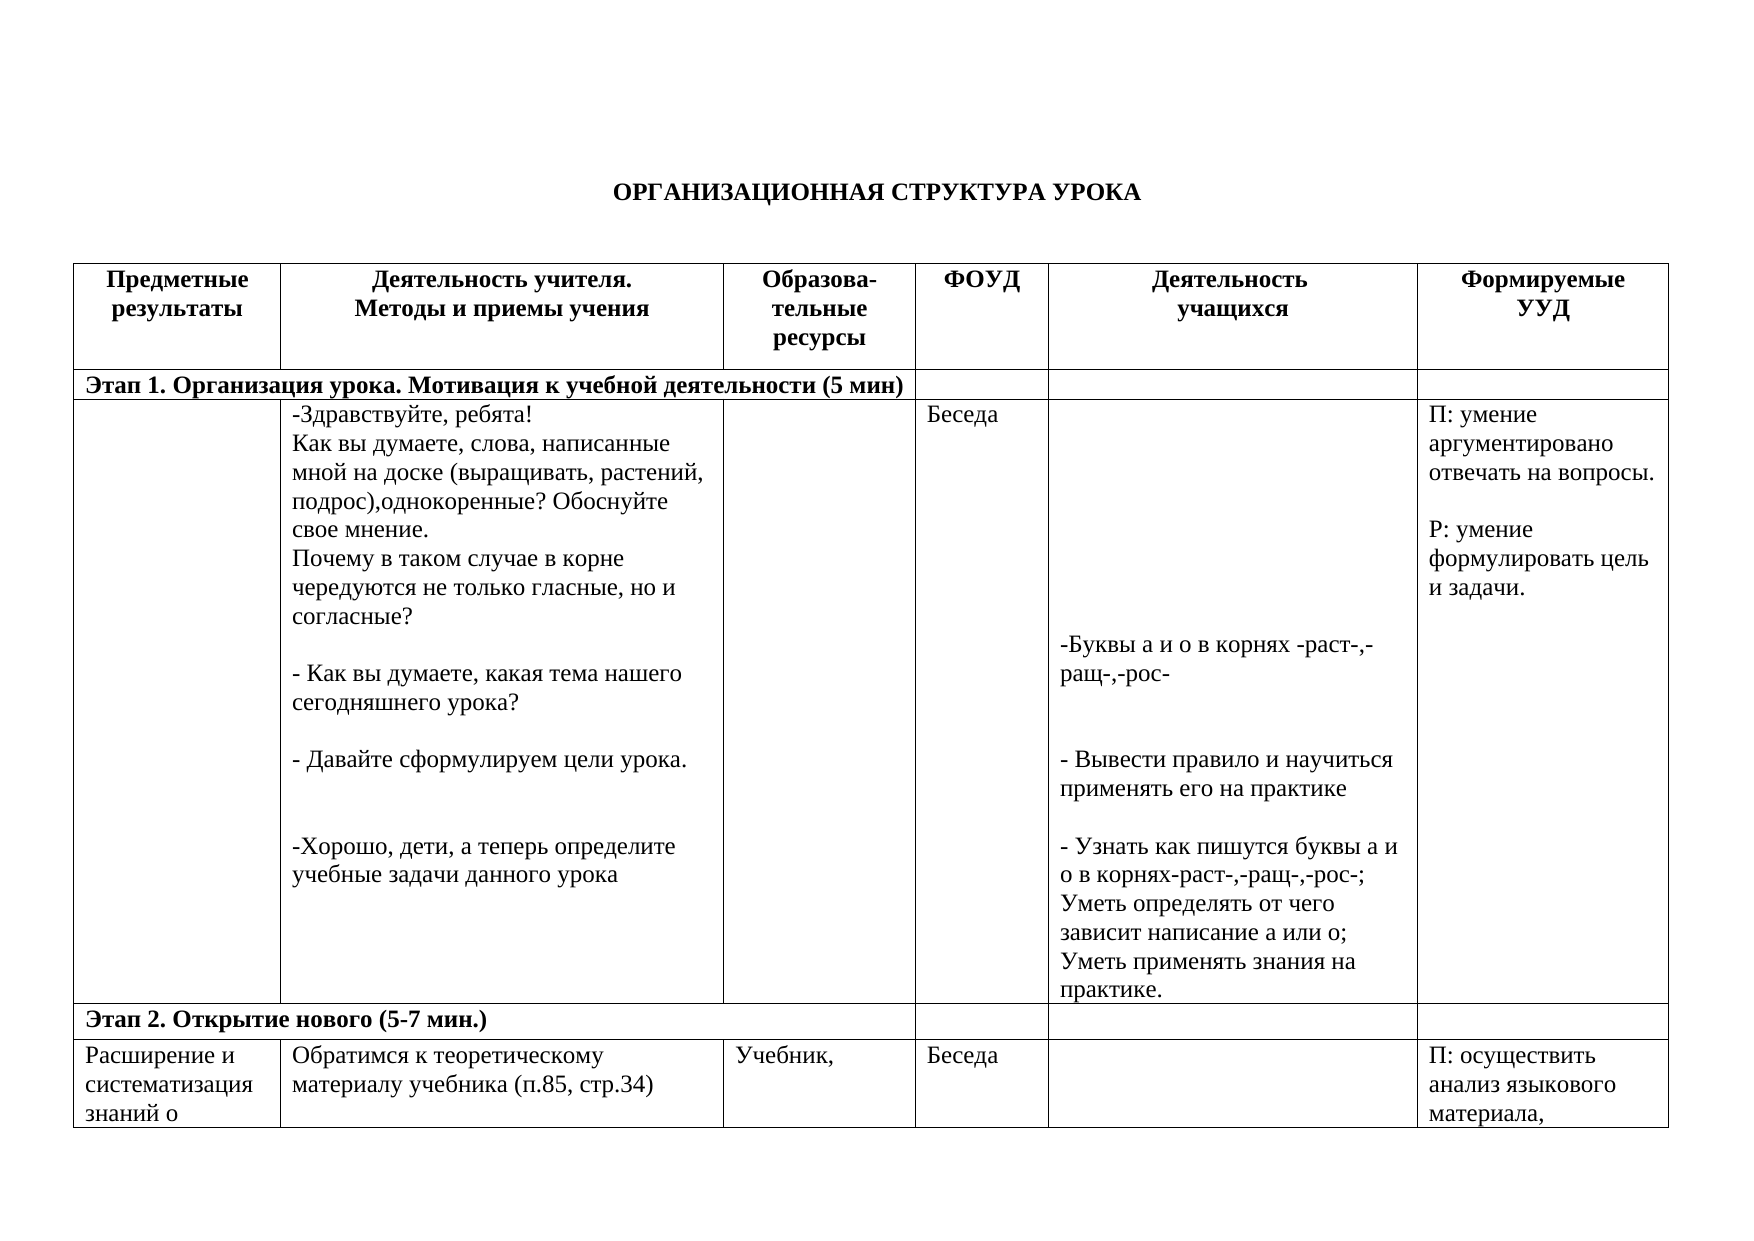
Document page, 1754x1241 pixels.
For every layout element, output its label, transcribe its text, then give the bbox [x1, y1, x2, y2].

table_cell Беседа [916, 400, 1048, 1003]
table_cell Этап 1. Организация урока. Мотивация к учебной деятельности (5 мин) [74, 370, 915, 398]
table_header ФОУД [916, 264, 1048, 369]
table_cell [916, 370, 1048, 398]
table_cell [1049, 1004, 1417, 1039]
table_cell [74, 1040, 280, 1127]
table_cell [1418, 370, 1668, 398]
table_cell [916, 1004, 1048, 1039]
table_header Предметные результаты [74, 264, 280, 369]
table_cell Беседа [916, 1040, 1048, 1127]
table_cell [281, 1040, 723, 1127]
table_cell -Здравствуйте, ребята! Как вы думаете, слова, написанные мной на доске (выращивать, растений, подрос),однокоренные? Обоснуйте свое мнение. Почему в таком случае в корне чередуются не только гласные, но и согласные? - Как вы думаете, какая тема нашего сегодняшнего урока? - Давайте сформулируем цели урока. -Хорошо, дети, а теперь определите учебные задачи данного урока [281, 400, 723, 1003]
table_cell -Буквы а и о в корнях -раст-,-ращ-,-рос- - Вывести правило и научиться применять его на практике - Узнать как пишутся буквы а и о в корнях-раст-,-ращ-,-рос-; Уметь определять от чего зависит написание а или о; Уметь применять знания на практике. [1049, 400, 1417, 1003]
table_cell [1049, 1040, 1417, 1127]
table_cell П: умение аргументировано отвечать на вопросы. Р: умение формулировать цель и задачи. [1418, 400, 1668, 1003]
table_header Деятельность учителя. Методы и приемы учения [281, 264, 723, 369]
table_header Образова-тельные ресурсы [724, 264, 915, 369]
table_cell [724, 400, 915, 1003]
table_header Формируемые УУД [1418, 264, 1668, 369]
table_cell [1418, 1004, 1668, 1039]
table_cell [1418, 1040, 1668, 1127]
table_cell [1049, 370, 1417, 398]
table_cell [74, 400, 280, 1003]
table_cell Учебник, [724, 1040, 915, 1127]
table_cell Этап 2. Открытие нового (5-7 мин.) [74, 1004, 915, 1039]
table_header Деятельность учащихся [1049, 264, 1417, 369]
text ОРГАНИЗАЦИОННАЯ СТРУКТУРА УРОКА [118, 177, 1636, 238]
